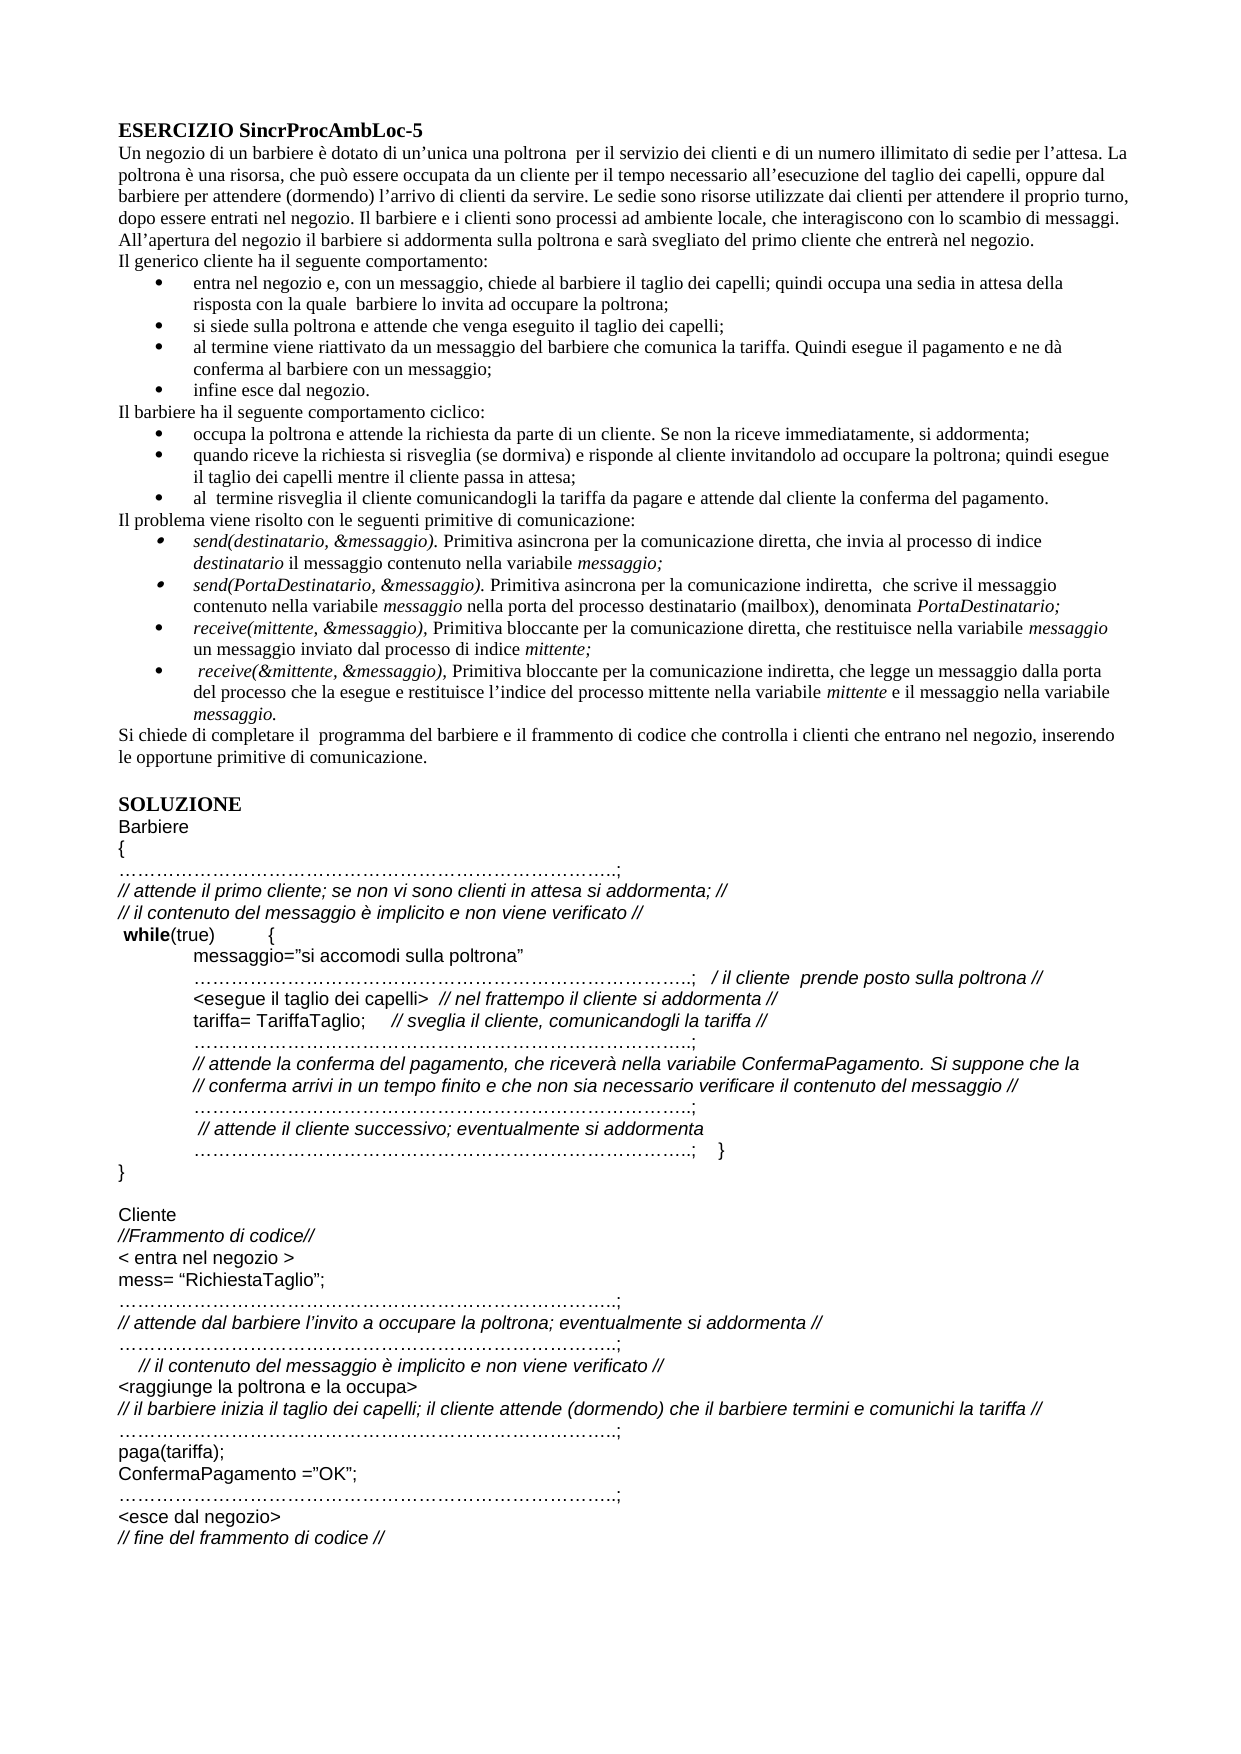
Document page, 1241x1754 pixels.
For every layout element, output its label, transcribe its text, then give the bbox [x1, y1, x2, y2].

text Barbiere [118, 816, 1122, 837]
text ……………………………………………………………………..; [118, 1419, 1122, 1441]
text Cliente [118, 1204, 1122, 1225]
text ……………………………………………………………………..; / il cliente prende posto sulla poltrona // [118, 967, 1122, 988]
text ……………………………………………………………………..; } [118, 1139, 1122, 1161]
list si siede sulla poltrona e attende che venga eseguito il taglio dei capelli; [156, 315, 1122, 336]
text // attende il cliente successivo; eventualmente si addormenta [118, 1117, 1122, 1139]
text Un negozio di un barbiere è dotato di un’unica una poltrona per il servizio dei clienti e di un numero illimitato di sedie per l’attesa. La poltrona è una risorsa, che può essere occupata da un cliente per il tempo necessario all’esecuzione del taglio dei capelli, oppure dal barbiere per attendere (dormendo) l’arrivo di clienti da servire. Le sedie sono risorse utilizzate dai clienti per attendere il proprio turno, dopo essere entrati nel negozio. Il barbiere e i clienti sono processi ad ambiente locale, che interagiscono con lo scambio di messaggi. [118, 142, 1159, 228]
text // fine del frammento di codice // [118, 1527, 1122, 1549]
text ESERCIZIO SincrProcAmbLoc-5 [118, 118, 1122, 142]
text Il generico cliente ha il seguente comportamento: [118, 250, 1122, 272]
list send(PortaDestinatario, &messaggio). Primitiva asincrona per la comunicazione indiretta, che scrive il messaggio contenuto nella variabile messaggio nella porta del processo destinatario (mailbox), denominata PortaDestinatario; [156, 573, 1122, 617]
text ……………………………………………………………………..; [118, 1031, 1122, 1053]
text while(true) { [118, 923, 1122, 945]
list receive(&mittente, &messaggio), Primitiva bloccante per la comunicazione indiretta, che legge un messaggio dalla porta del processo che la esegue e restituisce l’indice del processo mittente nella variabile mittente e il messaggio nella variabile messaggio. [156, 660, 1122, 724]
text // attende dal barbiere l’invito a occupare la poltrona; eventualmente si addormenta // [118, 1312, 1122, 1333]
text Il barbiere ha il seguente comportamento ciclico: [118, 401, 1122, 422]
text ……………………………………………………………………..; [118, 859, 1122, 880]
text <esegue il taglio dei capelli> // nel frattempo il cliente si addormenta // [118, 988, 1122, 1010]
list occupa la poltrona e attende la richiesta da parte di un cliente. Se non la riceve immediatamente, si addormenta; [156, 422, 1122, 444]
list al termine viene riattivato da un messaggio del barbiere che comunica la tariffa. Quindi esegue il pagamento e ne dà conferma al barbiere con un messaggio; [156, 336, 1122, 379]
text paga(tariffa); [118, 1441, 1122, 1462]
text <raggiunge la poltrona e la occupa> [118, 1376, 1122, 1398]
list send(destinatario, &messaggio). Primitiva asincrona per la comunicazione diretta, che invia al processo di indice destinatario il messaggio contenuto nella variabile messaggio; [156, 530, 1122, 573]
text < entra nel negozio > [118, 1247, 1122, 1268]
text ……………………………………………………………………..; [118, 1333, 1122, 1355]
text messaggio=”si accomodi sulla poltrona” [118, 945, 1122, 967]
text // il barbiere inizia il taglio dei capelli; il cliente attende (dormendo) che il barbiere termini e comunichi la tariffa // [118, 1398, 1122, 1419]
text All’apertura del negozio il barbiere si addormenta sulla poltrona e sarà svegliato del primo cliente che entrerà nel negozio. [118, 228, 1122, 250]
text { [118, 837, 1122, 859]
list entra nel negozio e, con un messaggio, chiede al barbiere il taglio dei capelli; quindi occupa una sedia in attesa della risposta con la quale barbiere lo invita ad occupare la poltrona; [156, 272, 1122, 315]
text } [118, 1161, 1122, 1182]
text ……………………………………………………………………..; [118, 1096, 1122, 1117]
text <esce dal negozio> [118, 1506, 1122, 1527]
text // il contenuto del messaggio è implicito e non viene verificato // [118, 1355, 1122, 1376]
text ConfermaPagamento =”OK”; [118, 1462, 1122, 1484]
list quando riceve la richiesta si risveglia (se dormiva) e risponde al cliente invitandolo ad occupare la poltrona; quindi esegue il taglio dei capelli mentre il cliente passa in attesa; [156, 444, 1122, 487]
list receive(mittente, &messaggio), Primitiva bloccante per la comunicazione diretta, che restituisce nella variabile messaggio un messaggio inviato dal processo di indice mittente; [156, 617, 1122, 660]
text Il problema viene risolto con le seguenti primitive di comunicazione: [118, 509, 1122, 530]
text ……………………………………………………………………..; [118, 1484, 1122, 1506]
text // il contenuto del messaggio è implicito e non viene verificato // [118, 902, 1122, 923]
text ……………………………………………………………………..; [118, 1290, 1122, 1312]
text // attende la conferma del pagamento, che riceverà nella variabile ConfermaPagamento. Si suppone che la // conferma arrivi in un tempo finito e che non sia necessario verificare il contenuto del messaggio // [118, 1053, 1122, 1096]
text mess= “RichiestaTaglio”; [118, 1268, 1122, 1290]
text tariffa= TariffaTaglio; // sveglia il cliente, comunicandogli la tariffa // [118, 1010, 1122, 1031]
list al termine risveglia il cliente comunicandogli la tariffa da pagare e attende dal cliente la conferma del pagamento. [156, 487, 1122, 509]
text Si chiede di completare il programma del barbiere e il frammento di codice che controlla i clienti che entrano nel negozio, inserendo le opportune primitive di comunicazione. [118, 724, 1122, 767]
text //Frammento di codice// [118, 1225, 1122, 1247]
list infine esce dal negozio. [156, 379, 1122, 401]
text SOLUZIONE [118, 792, 1122, 816]
text // attende il primo cliente; se non vi sono clienti in attesa si addormenta; // [118, 880, 1122, 902]
